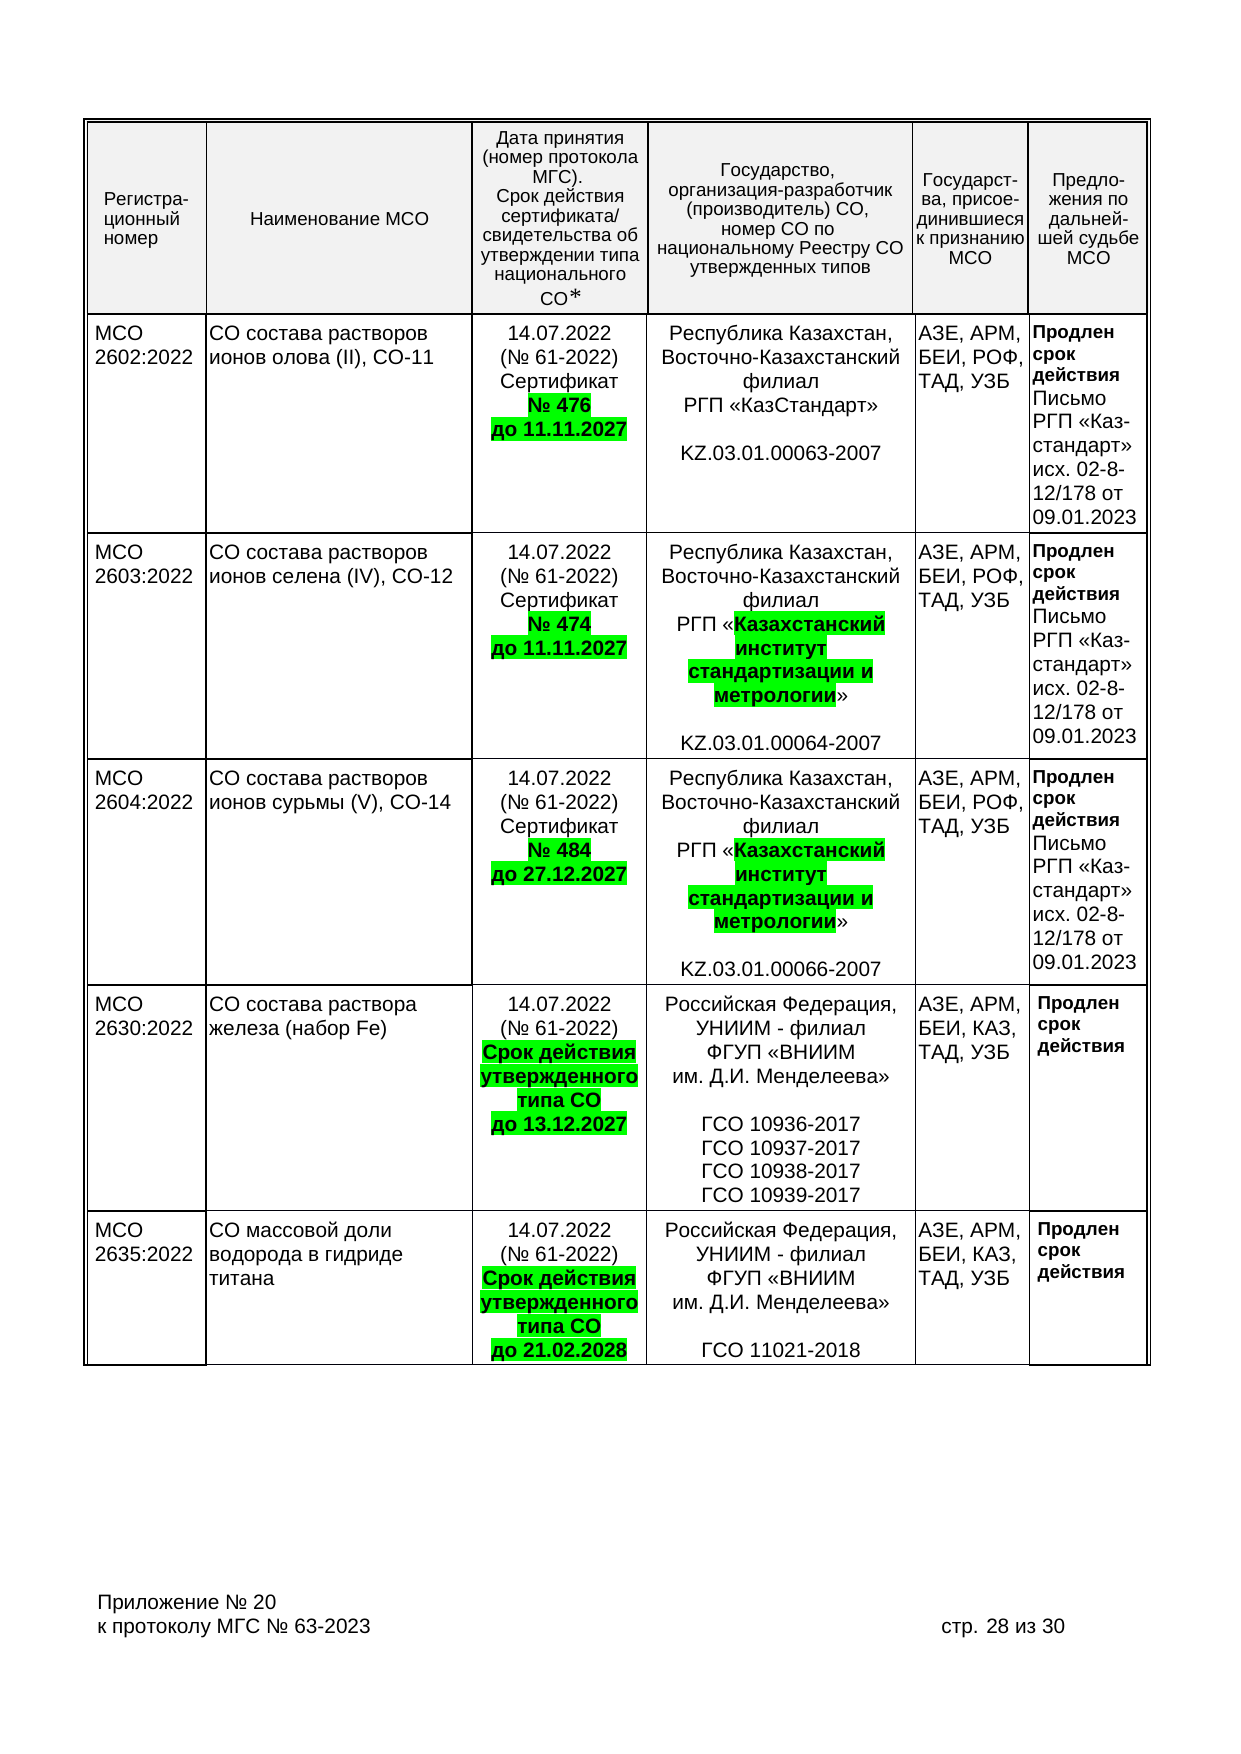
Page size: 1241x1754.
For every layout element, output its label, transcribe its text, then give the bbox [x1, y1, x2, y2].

table_cell Республика Казахстан, Восточно-Казахстанский филиал РГП «КазСтандарт» KZ.03.01.00063-2007 [647, 315, 915, 532]
table_header Государство, организация-разработчик (производитель) СО, номер СО по национальному Реестру СО утвержденных типов [649, 123, 912, 313]
table_cell МСО 2603:2022 [88, 534, 205, 758]
table_header Дата принятия (номер протокола МГС). Срок действия сертификата/ свидетельства об утверждении типа национального СО* [473, 123, 647, 313]
table_cell 14.07.2022 (№ 61-2022) Сертификат № 474 до 11.11.2027 [473, 533, 646, 758]
table_cell Российская Федерация, УНИИМ - филиал ФГУП «ВНИИМ им. Д.И. Менделеева» ГСО 10936-2017 ГСО 10937-2017 ГСО 10938-2017 ГСО 10939-2017 [647, 985, 915, 1210]
table_cell АЗЕ, АРМ, БЕИ, КАЗ, ТАД, УЗБ [916, 985, 1029, 1210]
table_cell Республика Казахстан, Восточно-Казахстанский филиал РГП «Казахстанский институт стандартизации и метрологии» KZ.03.01.00064-2007 [647, 533, 915, 758]
table_header Государст-ва, присое-динившиеся к признанию МСО [913, 123, 1027, 313]
table_cell АЗЕ, АРМ, БЕИ, РОФ, ТАД, УЗБ [916, 759, 1029, 984]
table_cell МСО 2604:2022 [88, 760, 205, 984]
table_cell Продлен срок действия [1030, 986, 1146, 1210]
table_cell Российская Федерация, УНИИМ - филиал ФГУП «ВНИИМ им. Д.И. Менделеева» ГСО 11021-2018 [647, 1211, 915, 1364]
table_cell АЗЕ, АРМ, БЕИ, КАЗ, ТАД, УЗБ [916, 1211, 1029, 1364]
table_cell 14.07.2022 (№ 61-2022) Срок действия утвержденного типа СО до 21.02.2028 [473, 1211, 646, 1364]
table_cell Продлен срок действия [1030, 1212, 1146, 1364]
table_cell Продлен срок действия Письмо РГП «Каз-стандарт» исх. 02-8-12/178 от 09.01.2023 [1030, 534, 1146, 758]
table_cell СО состава раствора железа (набор Fe) [207, 986, 472, 1210]
table_header Наименование МСО [207, 123, 471, 313]
table_cell 14.07.2022 (№ 61-2022) Сертификат № 484 до 27.12.2027 [473, 759, 646, 984]
table_cell Продлен срок действия Письмо РГП «Каз-стандарт» исх. 02-8-12/178 от 09.01.2023 [1030, 315, 1146, 532]
table_header Предло-жения по дальней-шей судьбе МСО [1029, 123, 1146, 313]
table_cell СО состава растворов ионов селена (IV), СО-12 [207, 534, 471, 758]
table_cell АЗЕ, АРМ, БЕИ, РОФ, ТАД, УЗБ [916, 533, 1029, 758]
table_cell МСО 2602:2022 [88, 315, 205, 532]
table_cell МСО 2635:2022 [88, 1212, 205, 1364]
table_cell Республика Казахстан, Восточно-Казахстанский филиал РГП «Казахстанский институт стандартизации и метрологии» KZ.03.01.00066-2007 [647, 759, 915, 984]
table_cell СО состава растворов ионов сурьмы (V), СО-14 [207, 760, 471, 984]
table_cell Продлен срок действия Письмо РГП «Каз-стандарт» исх. 02-8-12/178 от 09.01.2023 [1030, 760, 1146, 984]
table_cell 14.07.2022 (№ 61-2022) Срок действия утвержденного типа СО до 13.12.2027 [473, 985, 646, 1210]
table_cell 14.07.2022 (№ 61-2022) Сертификат № 476 до 11.11.2027 [473, 315, 646, 532]
table_cell МСО 2630:2022 [88, 986, 205, 1210]
table_header Регистра-ционный номер [88, 123, 206, 313]
table_cell СО массовой доли водорода в гидриде титана [207, 1211, 472, 1364]
table_cell СО состава растворов ионов олова (II), СО-11 [207, 315, 471, 532]
table_cell АЗЕ, АРМ, БЕИ, РОФ, ТАД, УЗБ [916, 315, 1029, 532]
